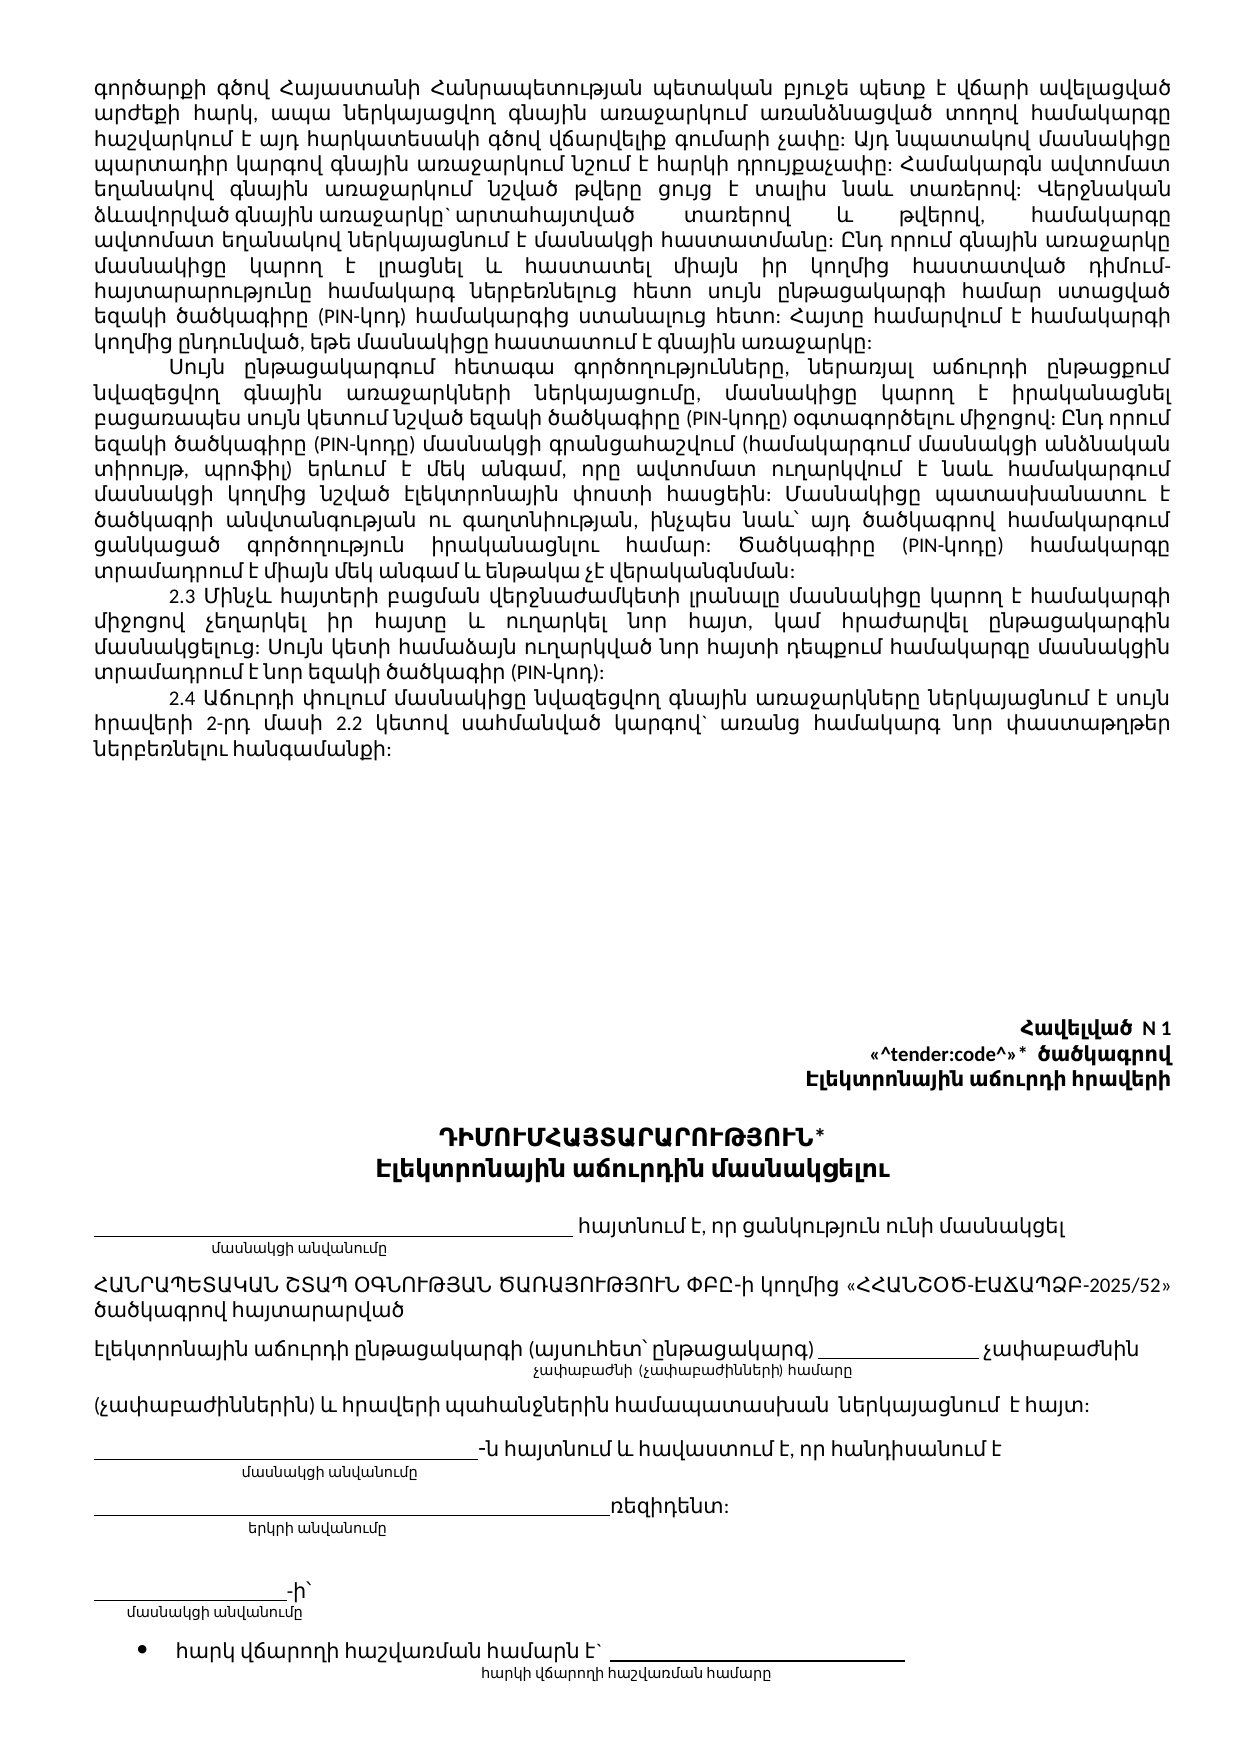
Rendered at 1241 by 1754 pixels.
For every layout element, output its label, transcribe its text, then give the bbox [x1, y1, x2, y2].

text ՀԱՆՐԱՊԵՏԱԿԱՆ ՇՏԱՊ ՕԳՆՈՒԹՅԱՆ ԾԱՌԱՅՈՒԹՅՈՒՆ ՓԲԸ-ի կողմից «ՀՀԱՆՇՕԾ-ԷԱՃԱՊՁԲ-2025/52» ծածկագրով հայտարարված [94, 1270, 1171, 1323]
text 2.3 Մինչև հայտերի բացման վերջնաժամկետի լրանալը մասնակիցը կարող է համակարգի միջոցով չեղարկել իր հայտը և ուղարկել նոր հայտ, կամ հրաժարվել ընթացակարգին մասնակցելուց: Սույն կետի համաձայն ուղարկված նոր հայտի դեպքում համակարգը մասնակցին տրամադրում է նոր եզակի ծածկագիր (PIN-կոդ): [94, 583, 1171, 685]
text 2.4 Աճուրդի փուլում մասնակիցը նվազեցվող գնային առաջարկները ներկայացնում է սույն հրավերի 2-րդ մասի 2.2 կետով սահմանված կարգով` առանց համակարգ նոր փաստաթղթեր ներբեռնելու հանգամանքի: [94, 685, 1171, 761]
subtitle Էլեկտրոնային աճուրդին մասնակցելու [94, 1153, 1171, 1183]
text -ն հայտնում և հավաստում է, որ հանդիսանում է [94, 1432, 1171, 1463]
list հարկ վճարողի հաշվառման համարն է` [138, 1634, 1171, 1665]
text չափաբաժնի (չափաբաժինների) համարը [94, 1361, 1171, 1392]
text մասնակցի անվանումը [94, 1463, 1171, 1493]
text ԴԻՄՈՒՄՀԱՅՏԱՐԱՐՈՒԹՅՈՒՆ* [94, 1122, 1171, 1153]
text -ի՝ [94, 1578, 1171, 1604]
text երկրի անվանումը [94, 1519, 1171, 1549]
text Սույն ընթացակարգում հետագա գործողությունները, ներառյալ աճուրդի ընթացքում նվազեցվող գնային առաջարկների ներկայացումը, մասնակիցը կարող է իրականացնել բացառապես սույն կետում նշված եզակի ծածկագիրը (PIN-կոդը) օգտագործելու միջոցով: Ընդ որում եզակի ծածկագիրը (PIN-կոդը) մասնակցի գրանցահաշվում (համակարգում մասնակցի անձնական տիրույթ, պրոֆիլ) երևում է մեկ անգամ, որը ավտոմատ ուղարկվում է նաև համակարգում մասնակցի կողմից նշված էլեկտրոնային փոստի հասցեին: Մասնակիցը պատասխանատու է ծածկագրի անվտանգության ու գաղտնիության, ինչպես նաև՝ այդ ծածկագրով համակարգում ցանկացած գործողություն իրականացնլու համար: Ծածկագիրը (PIN-կոդը) համակարգը տրամադրում է միայն մեկ անգամ և ենթակա չէ վերականգնման: [94, 354, 1171, 583]
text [94, 75, 1171, 354]
text «^tender:code^»* ծածկագրով [94, 1041, 1171, 1066]
text հարկի վճարողի հաշվառման համարը [94, 1665, 1171, 1695]
text ռեզիդենտ: [94, 1493, 1171, 1519]
text մասնակցի անվանումը [94, 1604, 1171, 1634]
text հայտնում է, որ ցանկություն ունի մասնակցել [94, 1214, 1171, 1239]
text մասնակցի անվանումը [94, 1239, 1171, 1270]
text էլեկտրոնային աճուրդի ընթացակարգի (այսուհետ՝ ընթացակարգ) չափաբաժնին [94, 1336, 1171, 1361]
text Հավելված N 1 [94, 1015, 1171, 1041]
text (չափաբաժիններին) և հրավերի պահանջներին համապատասխան ներկայացնում է հայտ: [94, 1392, 1171, 1417]
text Էլեկտրոնային աճուրդի հրավերի [94, 1066, 1171, 1092]
